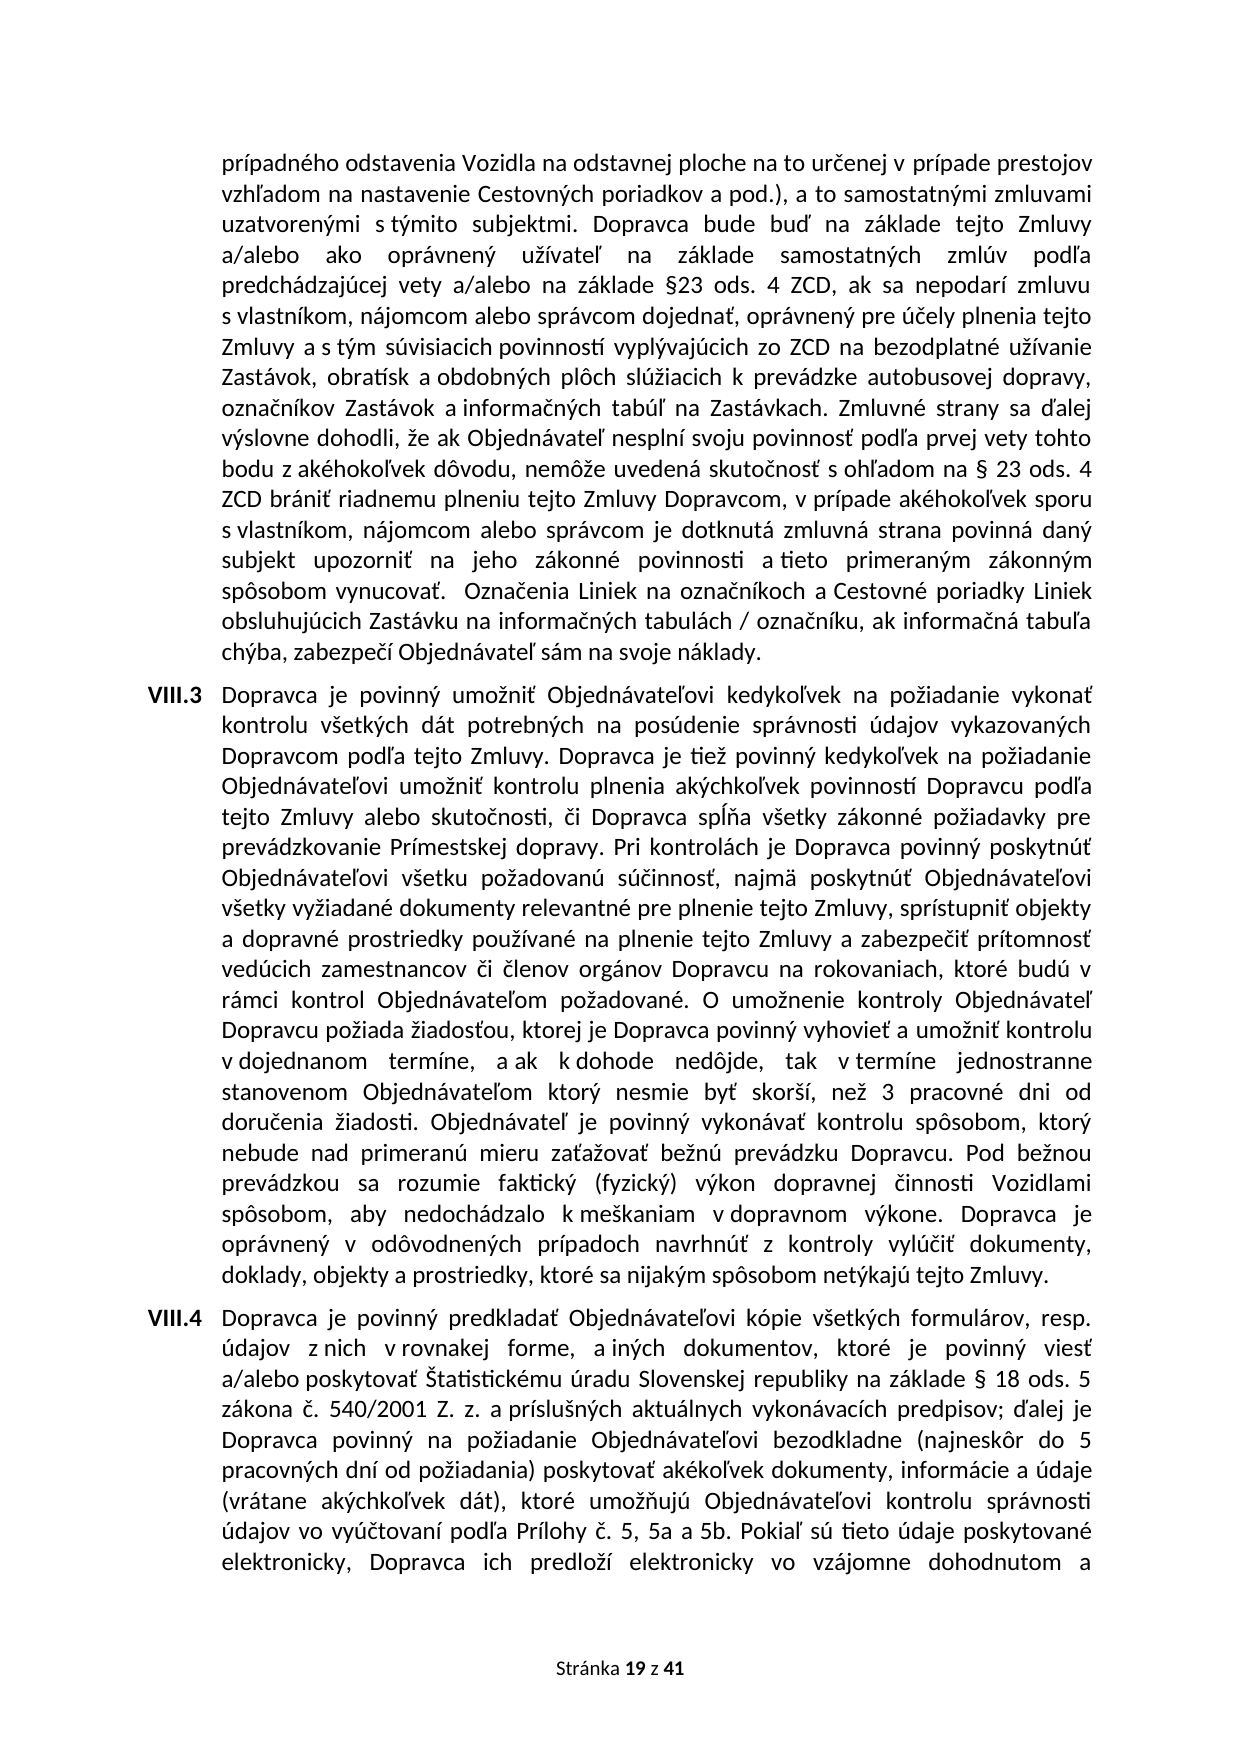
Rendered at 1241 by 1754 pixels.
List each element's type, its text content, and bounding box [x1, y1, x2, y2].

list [148, 1302, 1093, 1577]
list Dopravca je povinný umožniť Objednávateľovi kedykoľvek na požiadanie vykonať kontrolu všetkých dát potrebných na posúdenie správnosti údajov vykazovaných Dopravcom podľa tejto Zmluvy. Dopravca je tiež povinný kedykoľvek na požiadanie Objednávateľovi umožniť kontrolu plnenia akýchkoľvek povinností Dopravcu podľa tejto Zmluvy alebo skutočnosti, či Dopravca spĺňa všetky zákonné požiadavky pre prevádzkovanie Prímestskej dopravy. Pri kontrolách je Dopravca povinný poskytnúť Objednávateľovi všetku požadovanú súčinnosť, najmä poskytnúť Objednávateľovi všetky vyžiadané dokumenty relevantné pre plnenie tejto Zmluvy, sprístupniť objekty a dopravné prostriedky používané na plnenie tejto Zmluvy a zabezpečiť prítomnosť vedúcich zamestnancov či členov orgánov Dopravcu na rokovaniach, ktoré budú v rámci kontrol Objednávateľom požadované. O umožnenie kontroly Objednávateľ Dopravcu požiada žiadosťou, ktorej je Dopravca povinný vyhovieť a umožniť kontrolu v dojednanom termíne, a ak k dohode nedôjde, tak v termíne jednostranne stanovenom Objednávateľom ktorý nesmie byť skorší, než 3 pracovné dni od doručenia žiadosti. Objednávateľ je povinný vykonávať kontrolu spôsobom, ktorý nebude nad primeranú mieru zaťažovať bežnú prevádzku Dopravcu. Pod bežnou prevádzkou sa rozumie faktický (fyzický) výkon dopravnej činnosti Vozidlami spôsobom, aby nedochádzalo k meškaniam v dopravnom výkone. Dopravca je oprávnený v odôvodnených prípadoch navrhnúť z kontroly vylúčiť dokumenty, doklady, objekty a prostriedky, ktoré sa nijakým spôsobom netýkajú tejto Zmluvy. [148, 679, 1093, 1289]
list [148, 148, 1093, 666]
